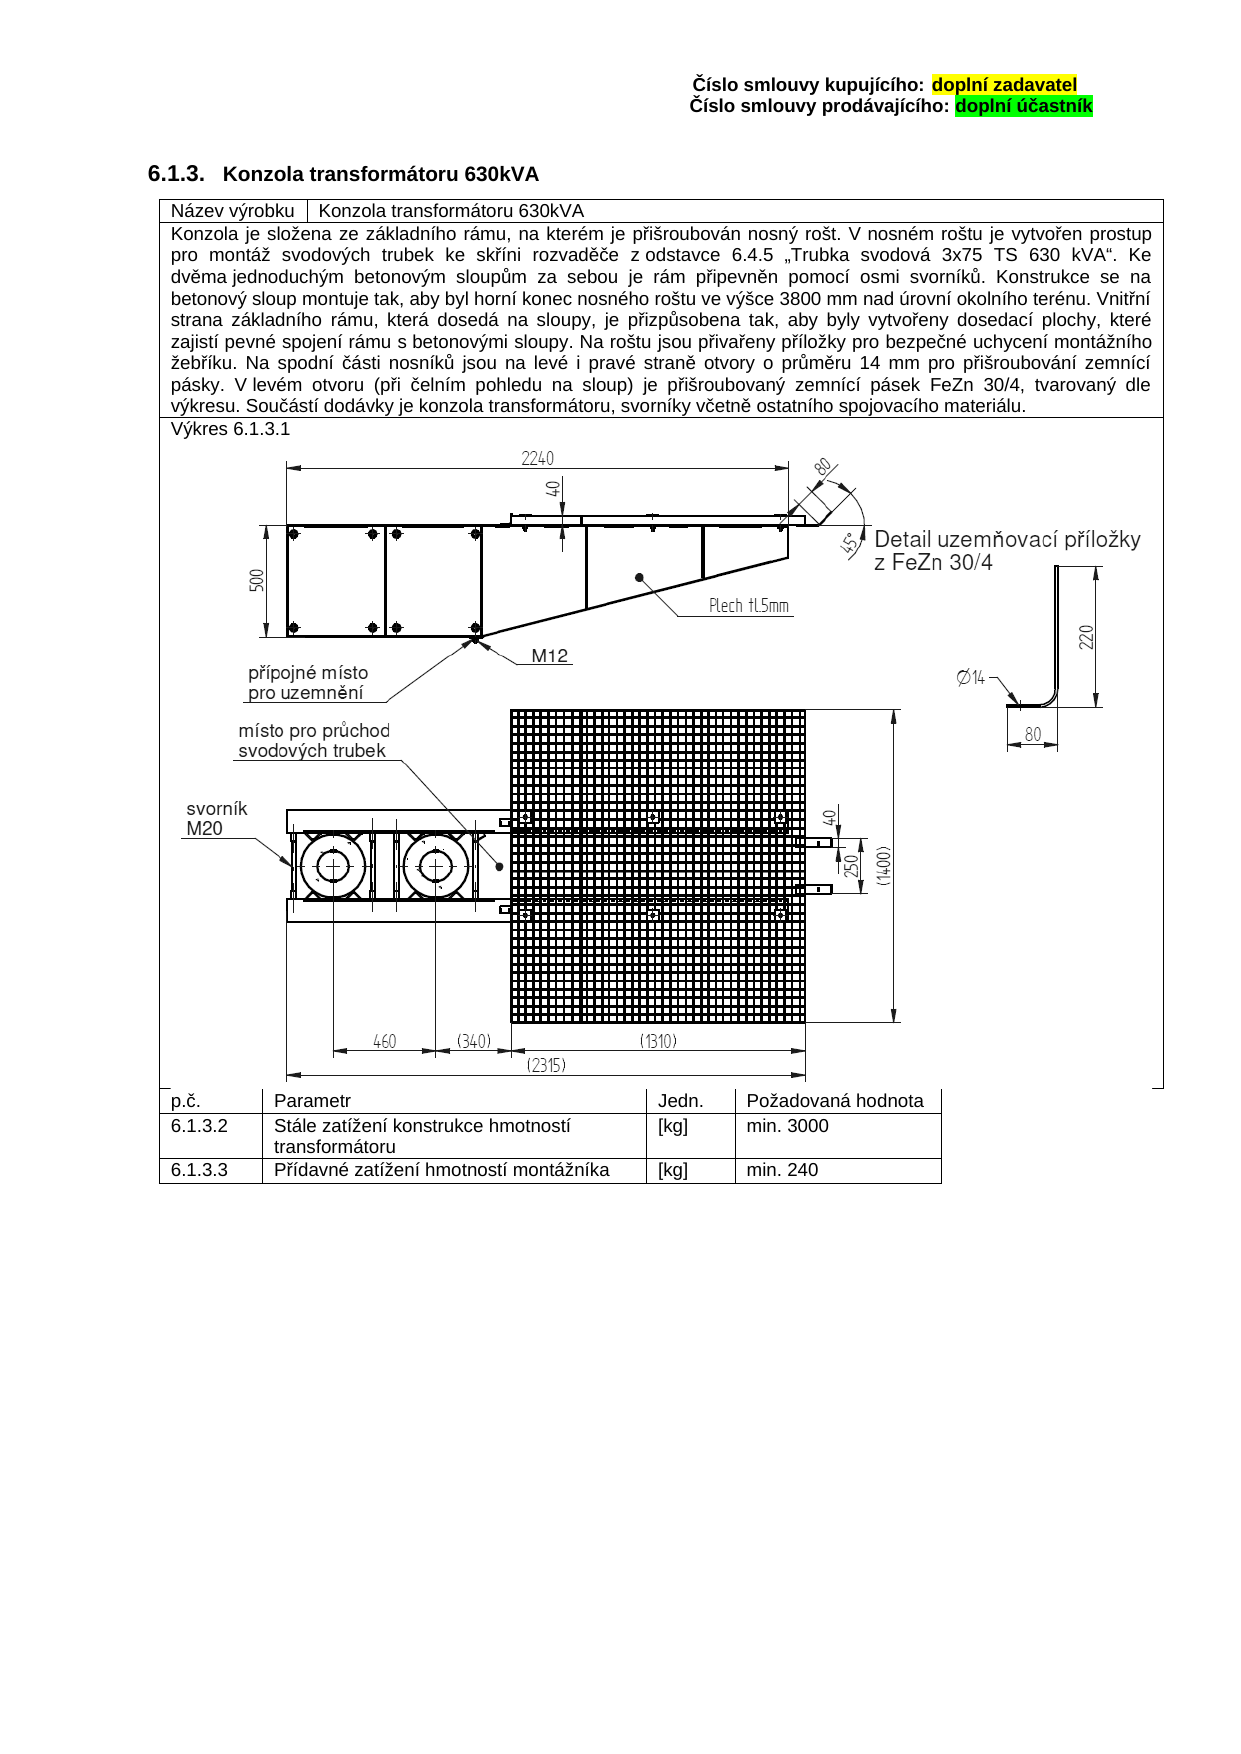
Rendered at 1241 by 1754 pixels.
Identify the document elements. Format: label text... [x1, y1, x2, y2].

table_header Název výrobku [160, 200, 307, 222]
table_cell Výkres 6.1.3.1 [160, 418, 1163, 1088]
table_cell min. 3000 [736, 1114, 941, 1157]
table_cell Parametr [263, 1089, 646, 1113]
table_cell Požadovaná hodnota [736, 1089, 941, 1113]
table_header Konzola transformátoru 630kVA [308, 200, 1163, 222]
table_cell [kg] [647, 1114, 735, 1157]
list Konzola transformátoru 630kVA [148, 160, 1093, 186]
table_cell p.č. [160, 1089, 262, 1113]
table_cell Jedn. [647, 1089, 735, 1113]
table_cell Stále zatížení konstrukce hmotností transformátoru [263, 1114, 646, 1157]
table_cell Konzola je složena ze základního rámu, na kterém je přišroubován nosný rošt. V nosném roštu je vytvořen prostup pro montáž svodových trubek ke skříni rozvaděče z odstavce 6.4.5 „Trubka svodová 3x75 TS 630 kVA“. Ke dvěma jednoduchým betonovým sloupům za sebou je rám připevněn pomocí osmi svorníků. Konstrukce se na betonový sloup montuje tak, aby byl horní konec nosného roštu ve výšce 3800 mm nad úrovní okolního terénu. Vnitřní strana základního rámu, která dosedá na sloupy, je přizpůsobena tak, aby byly vytvořeny dosedací plochy, které zajistí pevné spojení rámu s betonovými sloupy. Na roštu jsou přivařeny příložky pro bezpečné uchycení montážního žebříku. Na spodní části nosníků jsou na levé i pravé straně otvory o průměru 14 mm pro přišroubování zemnící pásky. V levém otvoru (při čelním pohledu na sloup) je přišroubovaný zemnící pásek FeZn 30/4, tvarovaný dle výkresu. Součástí dodávky je konzola transformátoru, svorníky včetně ostatního spojovacího materiálu. [160, 223, 1163, 417]
table_cell [kg] [647, 1159, 735, 1182]
table_cell 6.1.3.3 [160, 1159, 262, 1182]
table_cell min. 240 [736, 1159, 941, 1182]
table_cell 6.1.3.2 [160, 1114, 262, 1157]
table_cell Přídavné zatížení hmotností montážníka [263, 1159, 646, 1182]
